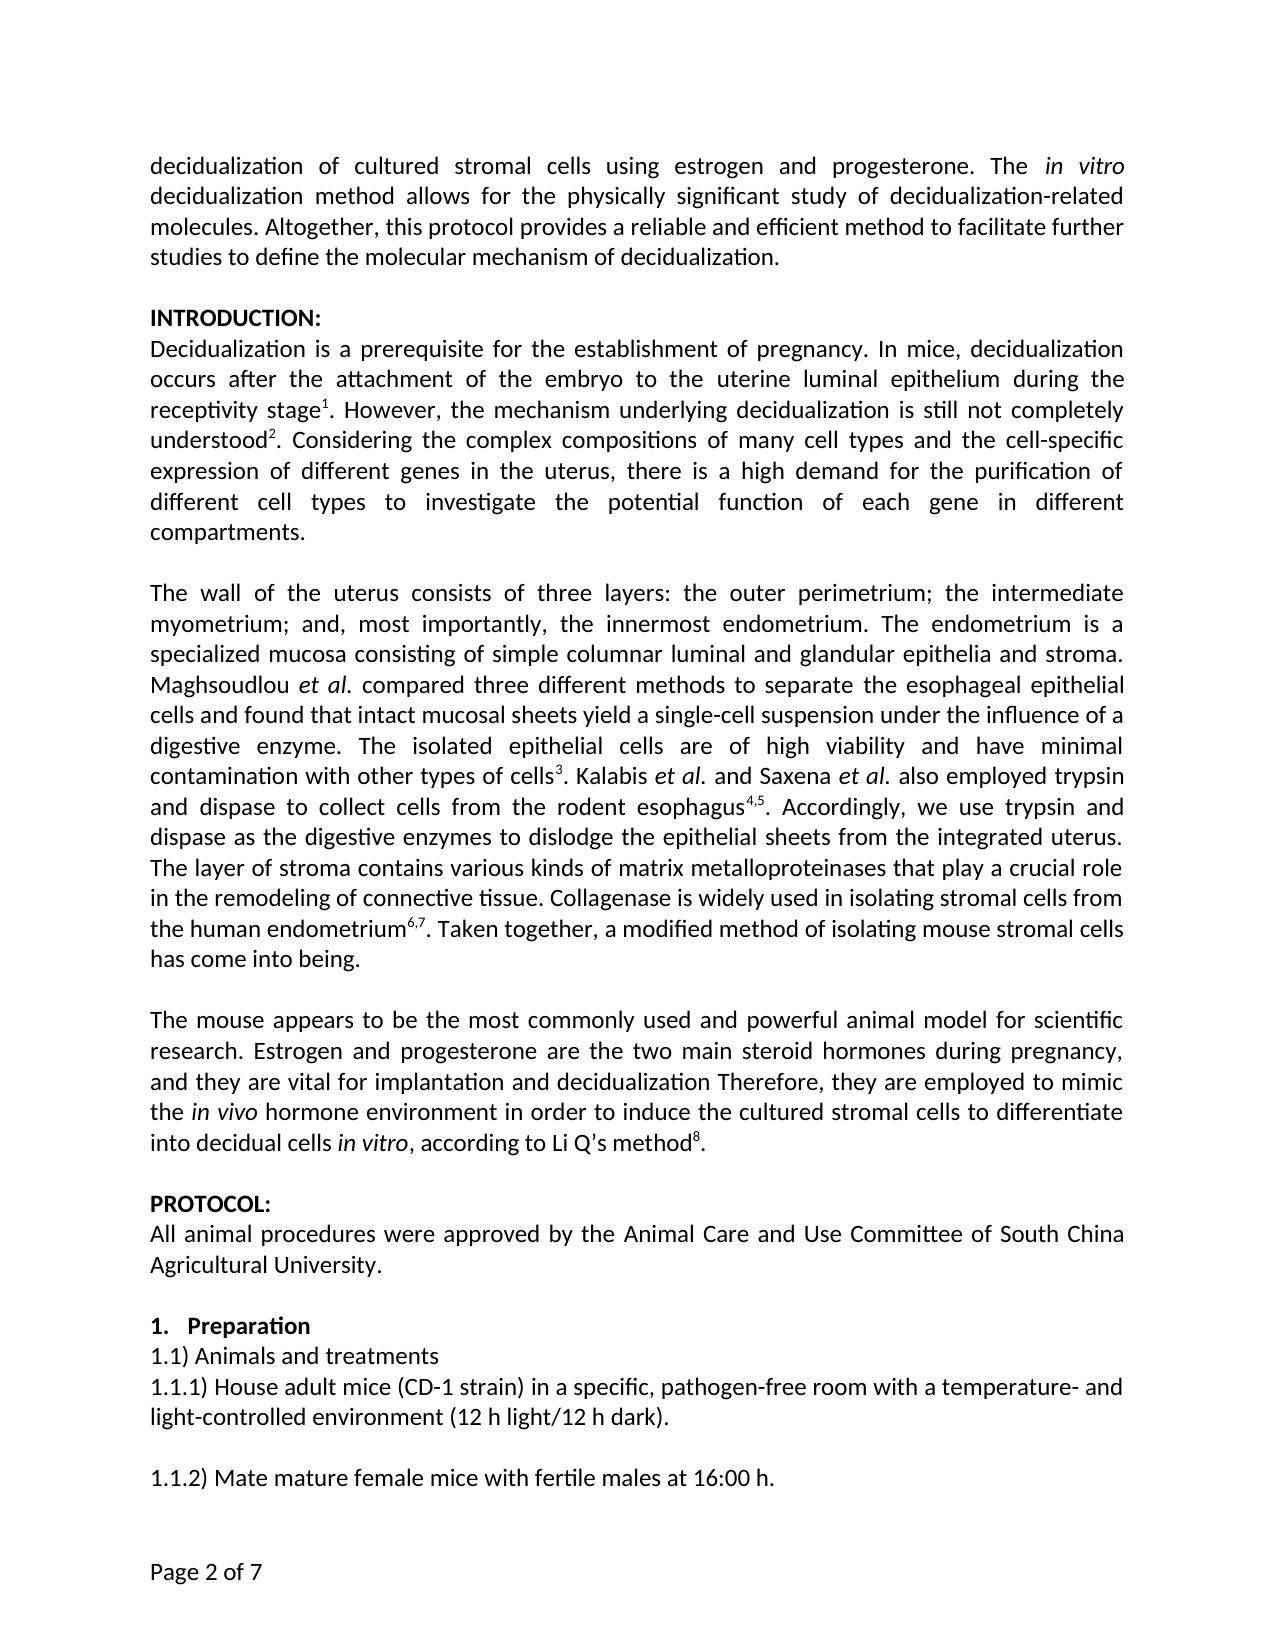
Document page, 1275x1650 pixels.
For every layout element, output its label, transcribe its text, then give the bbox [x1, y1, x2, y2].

text The wall of the uterus consists of three layers: the outer perimetrium; the intermediate myometrium; and, most importantly, the innermost endometrium. The endometrium is a specialized mucosa consisting of simple columnar luminal and glandular epithelia and stroma. Maghsoudlou et al. compared three different methods to separate the esophageal epithelial cells and found that intact mucosal sheets yield a single-cell suspension under the influence of a digestive enzyme. The isolated epithelial cells are of high viability and have minimal contamination with other types of cells3. Kalabis et al. and Saxena et al. also employed trypsin and dispase to collect cells from the rodent esophagus4,5. Accordingly, we use trypsin and dispase as the digestive enzymes to dislodge the epithelial sheets from the integrated uterus. The layer of stroma contains various kinds of matrix metalloproteinases that play a crucial role in the remodeling of connective tissue. Collagenase is widely used in isolating stromal cells from the human endometrium6,7. Taken together, a modified method of isolating mouse stromal cells has come into being. [150, 577, 1125, 974]
list Preparation [150, 1310, 1125, 1340]
text Decidualization is a prerequisite for the establishment of pregnancy. In mice, decidualization occurs after the attachment of the embryo to the uterine luminal epithelium during the receptivity stage1. However, the mechanism underlying decidualization is still not completely understood2. Considering the complex compositions of many cell types and the cell-specific expression of different genes in the uterus, there is a high demand for the purification of different cell types to investigate the potential function of each gene in different compartments. [150, 333, 1125, 547]
text INTRODUCTION: [150, 303, 1125, 333]
text All animal procedures were approved by the Animal Care and Use Committee of South China Agricultural University. [150, 1218, 1125, 1279]
text PROTOCOL: [150, 1188, 1125, 1218]
text 1.1.1) House adult mice (CD-1 strain) in a specific, pathogen-free room with a temperature- and light-controlled environment (12 h light/12 h dark). [150, 1371, 1125, 1432]
text 1.1) Animals and treatments [150, 1340, 1125, 1371]
text The mouse appears to be the most commonly used and powerful animal model for scientific research. Estrogen and progesterone are the two main steroid hormones during pregnancy, and they are vital for implantation and decidualization Therefore, they are employed to mimic the in vivo hormone environment in order to induce the cultured stromal cells to differentiate into decidual cells in vitro, according to Li Q’s method8. [150, 1004, 1125, 1157]
text ) Mate mature female mice with fertile males at 16:00 h. [150, 1462, 1125, 1493]
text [150, 150, 1125, 272]
